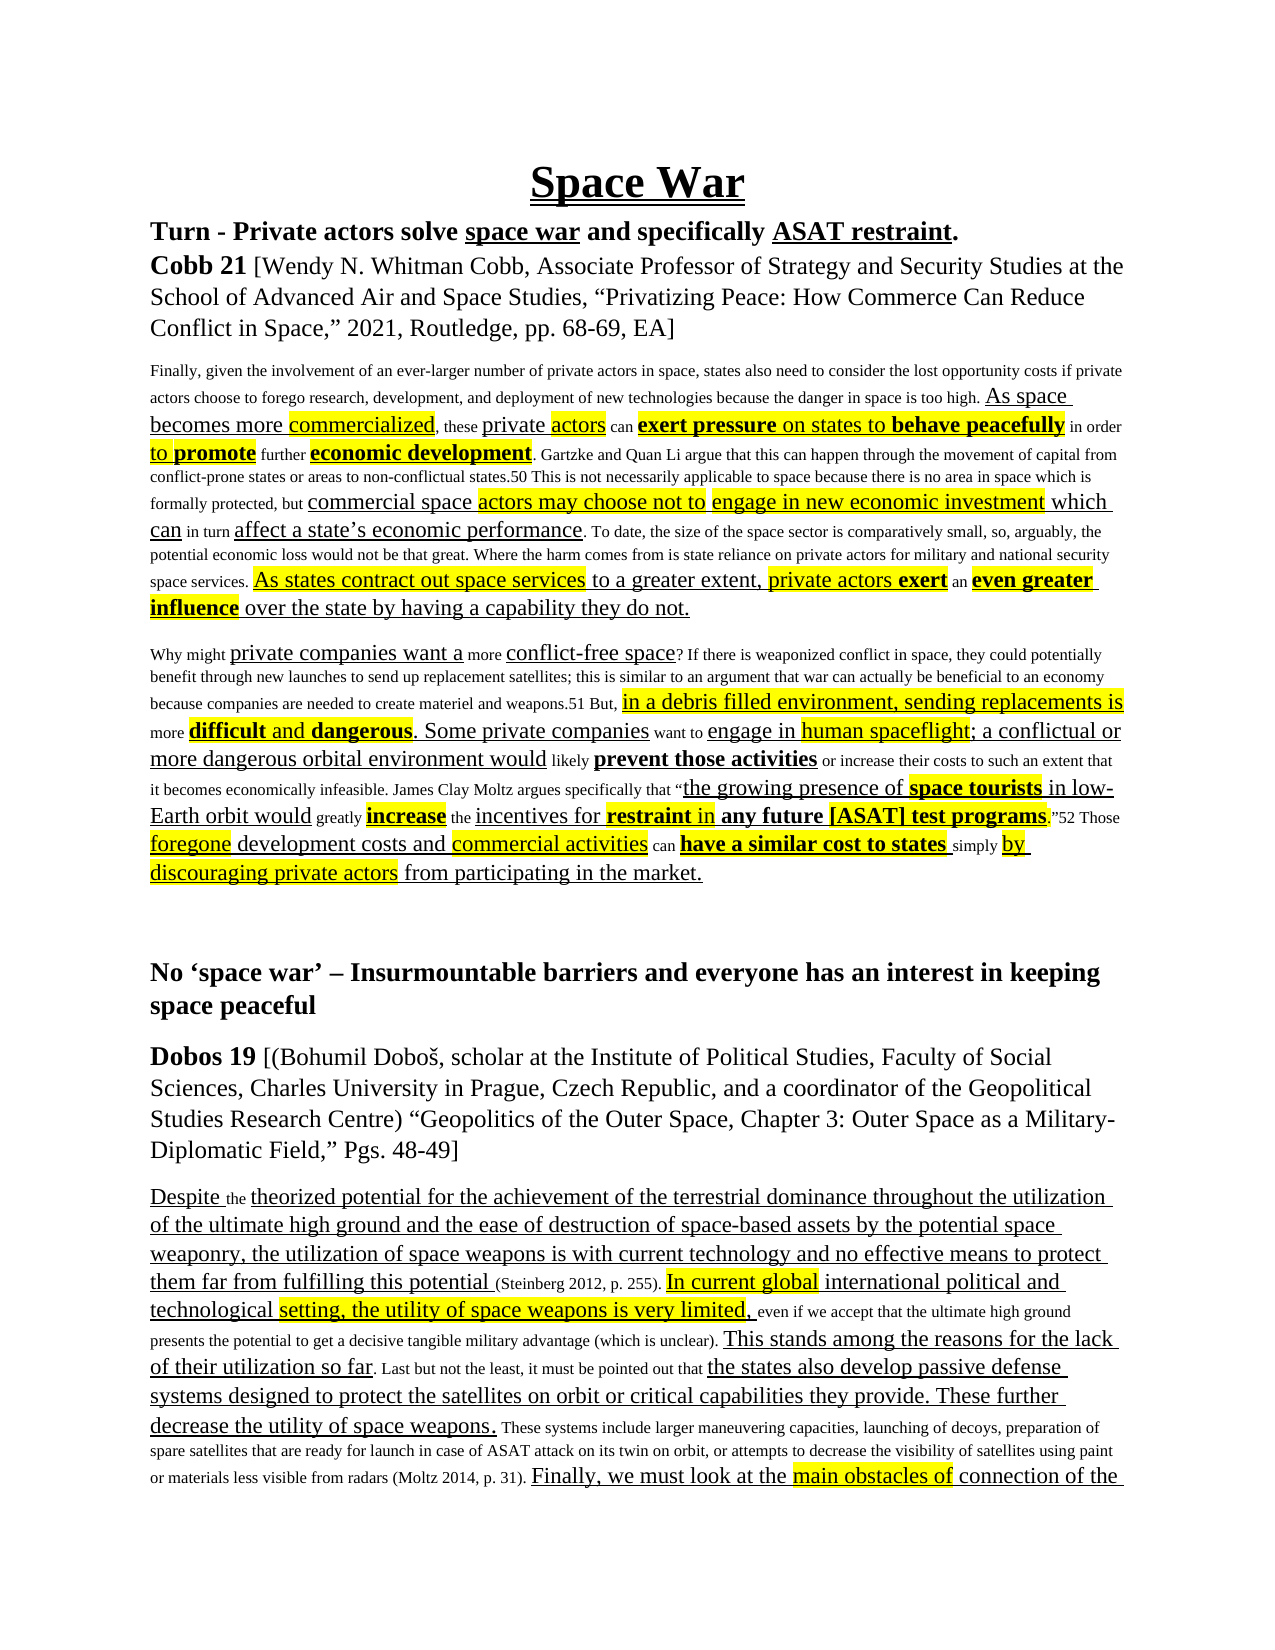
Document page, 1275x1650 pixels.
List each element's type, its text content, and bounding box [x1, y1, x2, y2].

subtitle Turn - Private actors solve space war and specifically ASAT restraint. [150, 215, 1125, 246]
subtitle Space War [150, 154, 1125, 207]
text No ‘space war’ – Insurmountable barriers and everyone has an interest in keeping space peaceful [150, 956, 1125, 1021]
text Finally, given the involvement of an ever-larger number of private actors in space, states also need to consider the lost opportunity costs if private actors choose to forego research, development, and deployment of new technologies because the danger in space is too high. As space becomes more commercialized, these private actors can exert pressure on states to behave peacefully in order to promote further economic development. Gartzke and Quan Li argue that this can happen through the movement of capital from conflict-prone states or areas to non-conflictual states.50 This is not necessarily applicable to space because there is no area in space which is formally protected, but commercial space actors may choose not to engage in new economic investment which can in turn affect a state’s economic performance. To date, the size of the space sector is comparatively small, so, arguably, the potential economic loss would not be that great. Where the harm comes from is state reliance on private actors for military and national security space services. As states contract out space services to a greater extent, private actors exert an even greater influence over the state by having a capability they do not. [150, 361, 1125, 620]
text Cobb 21 [Wendy N. Whitman Cobb, Associate Professor of Strategy and Security Studies at the School of Advanced Air and Space Studies, “Privatizing Peace: How Commerce Can Reduce Conflict in Space,” 2021, Routledge, pp. 68-69, EA] [150, 249, 1125, 342]
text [150, 1183, 1125, 1488]
text Dobos 19 [(Bohumil Doboš, scholar at the Institute of Political Studies, Faculty of Social Sciences, Charles University in Prague, Czech Republic, and a coordinator of the Geopolitical Studies Research Centre) “Geopolitics of the Outer Space, Chapter 3: Outer Space as a Military-Diplomatic Field,” Pgs. 48-49] [150, 1039, 1125, 1164]
text Why might private companies want a more conflict-free space? If there is weaponized conflict in space, they could potentially benefit through new launches to send up replacement satellites; this is similar to an argument that war can actually be beneficial to an economy because companies are needed to create materiel and weapons.51 But, in a debris filled environment, sending replacements is more difficult and dangerous. Some private companies want to engage in human spaceflight; a conflictual or more dangerous orbital environment would likely prevent those activities or increase their costs to such an extent that it becomes economically infeasible. James Clay Moltz argues specifically that “the growing presence of space tourists in low-Earth orbit would greatly increase the incentives for restraint in any future [ASAT] test programs.”52 Those foregone development costs and commercial activities can have a similar cost to states simply by discouraging private actors from participating in the market. [150, 639, 1125, 885]
